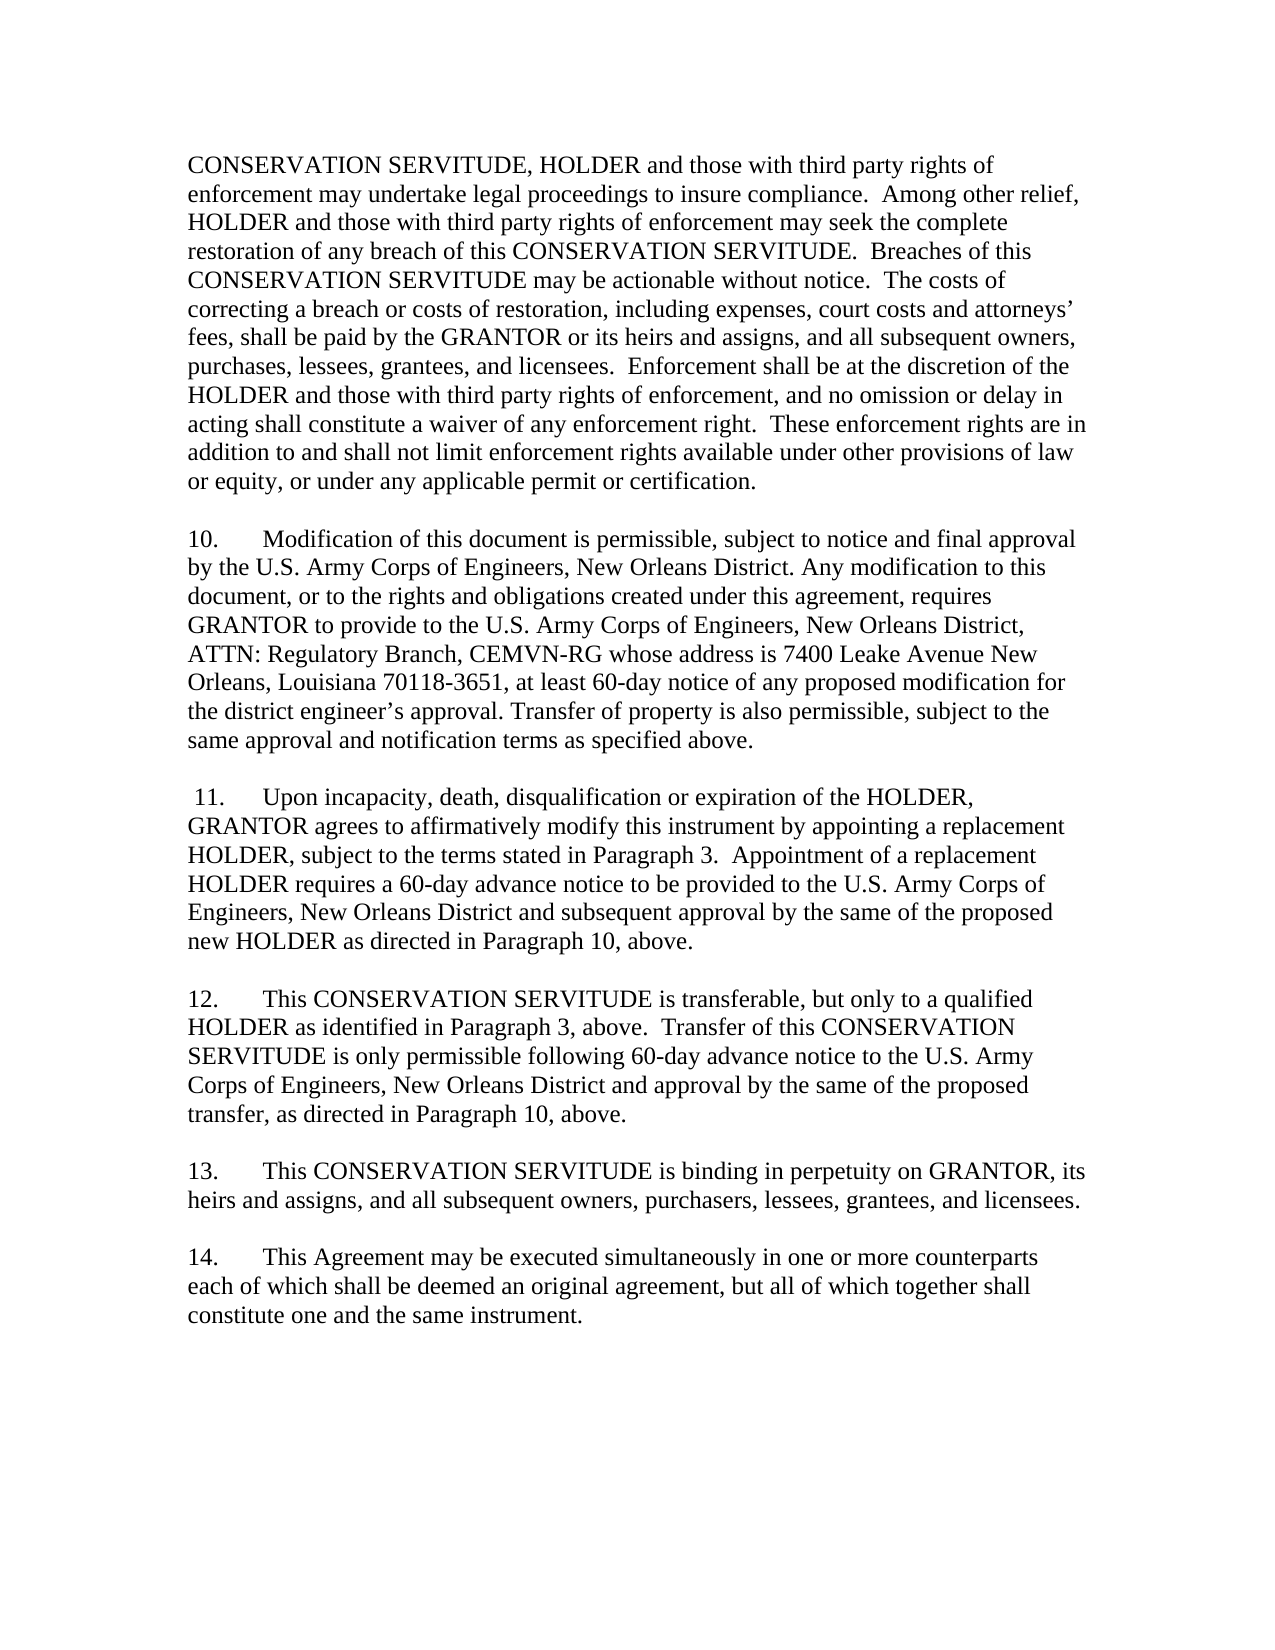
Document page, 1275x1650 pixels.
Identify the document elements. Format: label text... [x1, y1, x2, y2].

text 12. This CONSERVATION SERVITUDE is transferable, but only to a qualified HOLDER as identified in Paragraph 3, above. Transfer of this CONSERVATION SERVITUDE is only permissible following 60-day advance notice to the U.S. Army Corps of Engineers, New Orleans District and approval by the same of the proposed transfer, as directed in Paragraph 10, above. [187, 984, 1087, 1127]
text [187, 150, 1087, 495]
text 10. Modification of this document is permissible, subject to notice and final approval by the U.S. Army Corps of Engineers, New Orleans District. Any modification to this document, or to the rights and obligations created under this agreement, requires GRANTOR to provide to the U.S. Army Corps of Engineers, New Orleans District, ATTN: Regulatory Branch, CEMVN-RG whose address is 7400 Leake Avenue New Orleans, Louisiana 70118-3651, at least 60-day notice of any proposed modification for the district engineer’s approval. Transfer of property is also permissible, subject to the same approval and notification terms as specified above. [187, 524, 1087, 754]
text 13. This CONSERVATION SERVITUDE is binding in perpetuity on GRANTOR, its heirs and assigns, and all subsequent owners, purchasers, lessees, grantees, and licensees. [187, 1156, 1087, 1214]
text 14. This Agreement may be executed simultaneously in one or more counterparts each of which shall be deemed an original agreement, but all of which together shall constitute one and the same instrument. [187, 1242, 1087, 1329]
text 11. Upon incapacity, death, disqualification or expiration of the HOLDER, GRANTOR agrees to affirmatively modify this instrument by appointing a replacement HOLDER, subject to the terms stated in Paragraph 3. Appointment of a replacement HOLDER requires a 60-day advance notice to be provided to the U.S. Army Corps of Engineers, New Orleans District and subsequent approval by the same of the proposed new HOLDER as directed in Paragraph 10, above. [187, 782, 1087, 955]
